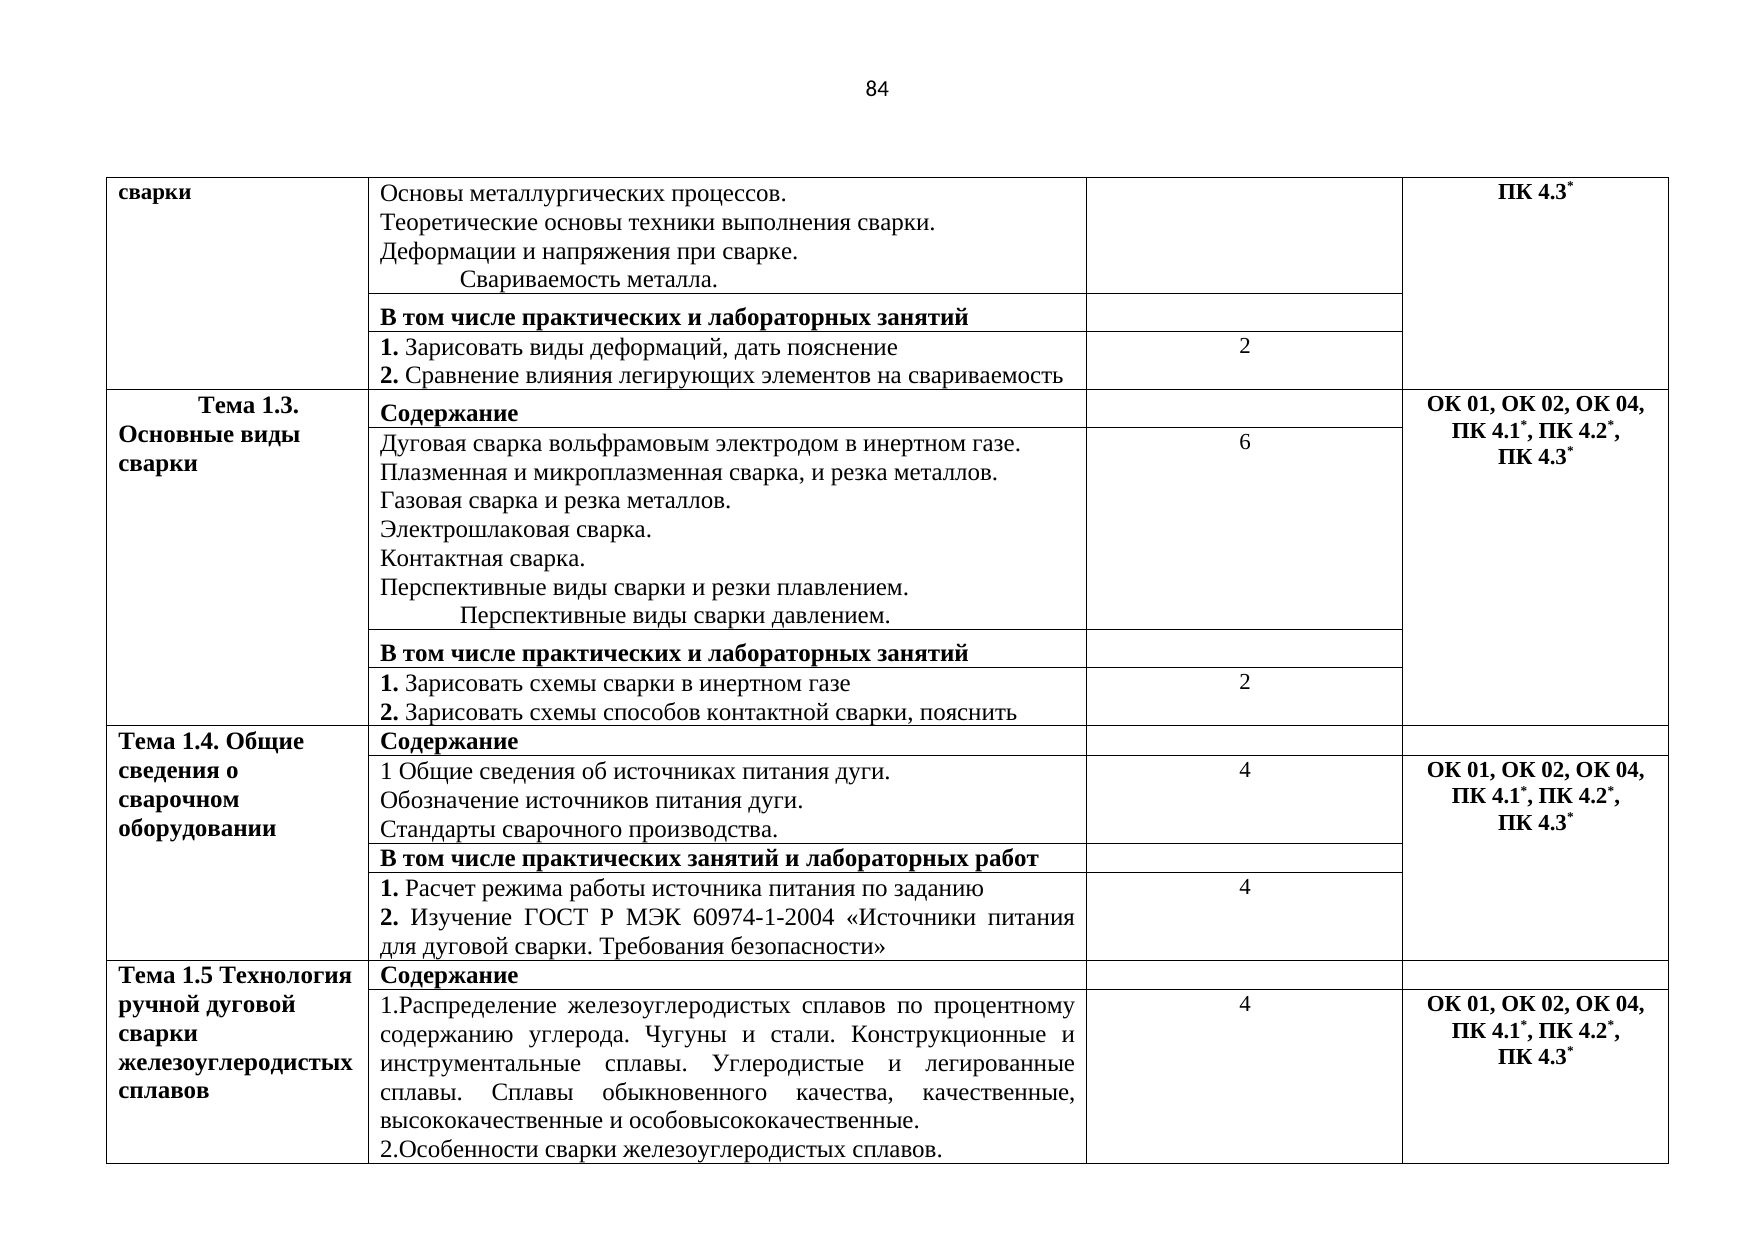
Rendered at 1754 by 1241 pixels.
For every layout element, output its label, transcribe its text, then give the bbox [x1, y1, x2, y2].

table_cell 1 Общие сведения об источниках питания дуги. Обозначение источников питания дуги. Стандарты сварочного производства. [369, 756, 1086, 842]
table_cell 6 [1087, 428, 1402, 629]
table_cell Тема 1.3. Основные виды сварки [107, 390, 368, 725]
table_cell [1403, 961, 1668, 989]
table_cell 1. Зарисовать схемы сварки в инертном газе 2. Зарисовать схемы способов контактной сварки, пояснить [369, 668, 1086, 725]
table_cell 4 [1087, 873, 1402, 959]
table_cell Дуговая сварка вольфрамовым электродом в инертном газе. Плазменная и микроплазменная сварка, и резка металлов. Газовая сварка и резка металлов. Электрошлаковая сварка. Контактная сварка. Перспективные виды сварки и резки плавлением. Перспективные виды сварки давлением. [369, 428, 1086, 629]
table_cell [1087, 726, 1402, 755]
table_cell В том числе практических и лабораторных занятий [369, 630, 1086, 667]
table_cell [1403, 990, 1668, 1163]
table_cell 1. Зарисовать виды деформаций, дать пояснение 2. Сравнение влияния легирующих элементов на свариваемость [369, 332, 1086, 389]
table_cell В том числе практических занятий и лабораторных работ [369, 844, 1086, 872]
table_cell Тема 1.5 Технология ручной дуговой сварки железоуглеродистых сплавов [107, 961, 368, 1163]
table_cell Содержание [369, 390, 1086, 427]
table_cell Содержание [369, 961, 1086, 989]
table_cell [1403, 726, 1668, 755]
table_cell [1087, 630, 1402, 667]
table_cell Тема 1.4. Общие сведения о сварочном оборудовании [107, 726, 368, 959]
table_cell 1. Расчет режима работы источника питания по заданию 2. Изучение ГОСТ Р МЭК 60974-1-2004 «Источники питания для дуговой сварки. Требования безопасности» [369, 873, 1086, 959]
table_cell В том числе практических и лабораторных занятий [369, 294, 1086, 331]
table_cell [369, 990, 1086, 1163]
table_cell [1087, 961, 1402, 989]
table_cell 4 [1087, 756, 1402, 842]
table_cell ОК 01, ОК 02, ОК 04, ПК 4.1*, ПК 4.2*, ПК 4.3* [1403, 756, 1668, 959]
table_cell 2 [1087, 668, 1402, 725]
table_cell Содержание [369, 726, 1086, 755]
table_cell 4 [1087, 178, 1402, 293]
table_cell ОК 01, ОК 02, ОК 04, ПК 4.1*, ПК 4.2*, ПК 4.3* [1403, 390, 1668, 725]
table_cell [1087, 390, 1402, 427]
table_cell [1087, 844, 1402, 872]
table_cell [369, 178, 1086, 293]
table_cell 4 [1087, 990, 1402, 1163]
table_cell 2 [1087, 332, 1402, 389]
table_cell [1087, 294, 1402, 331]
